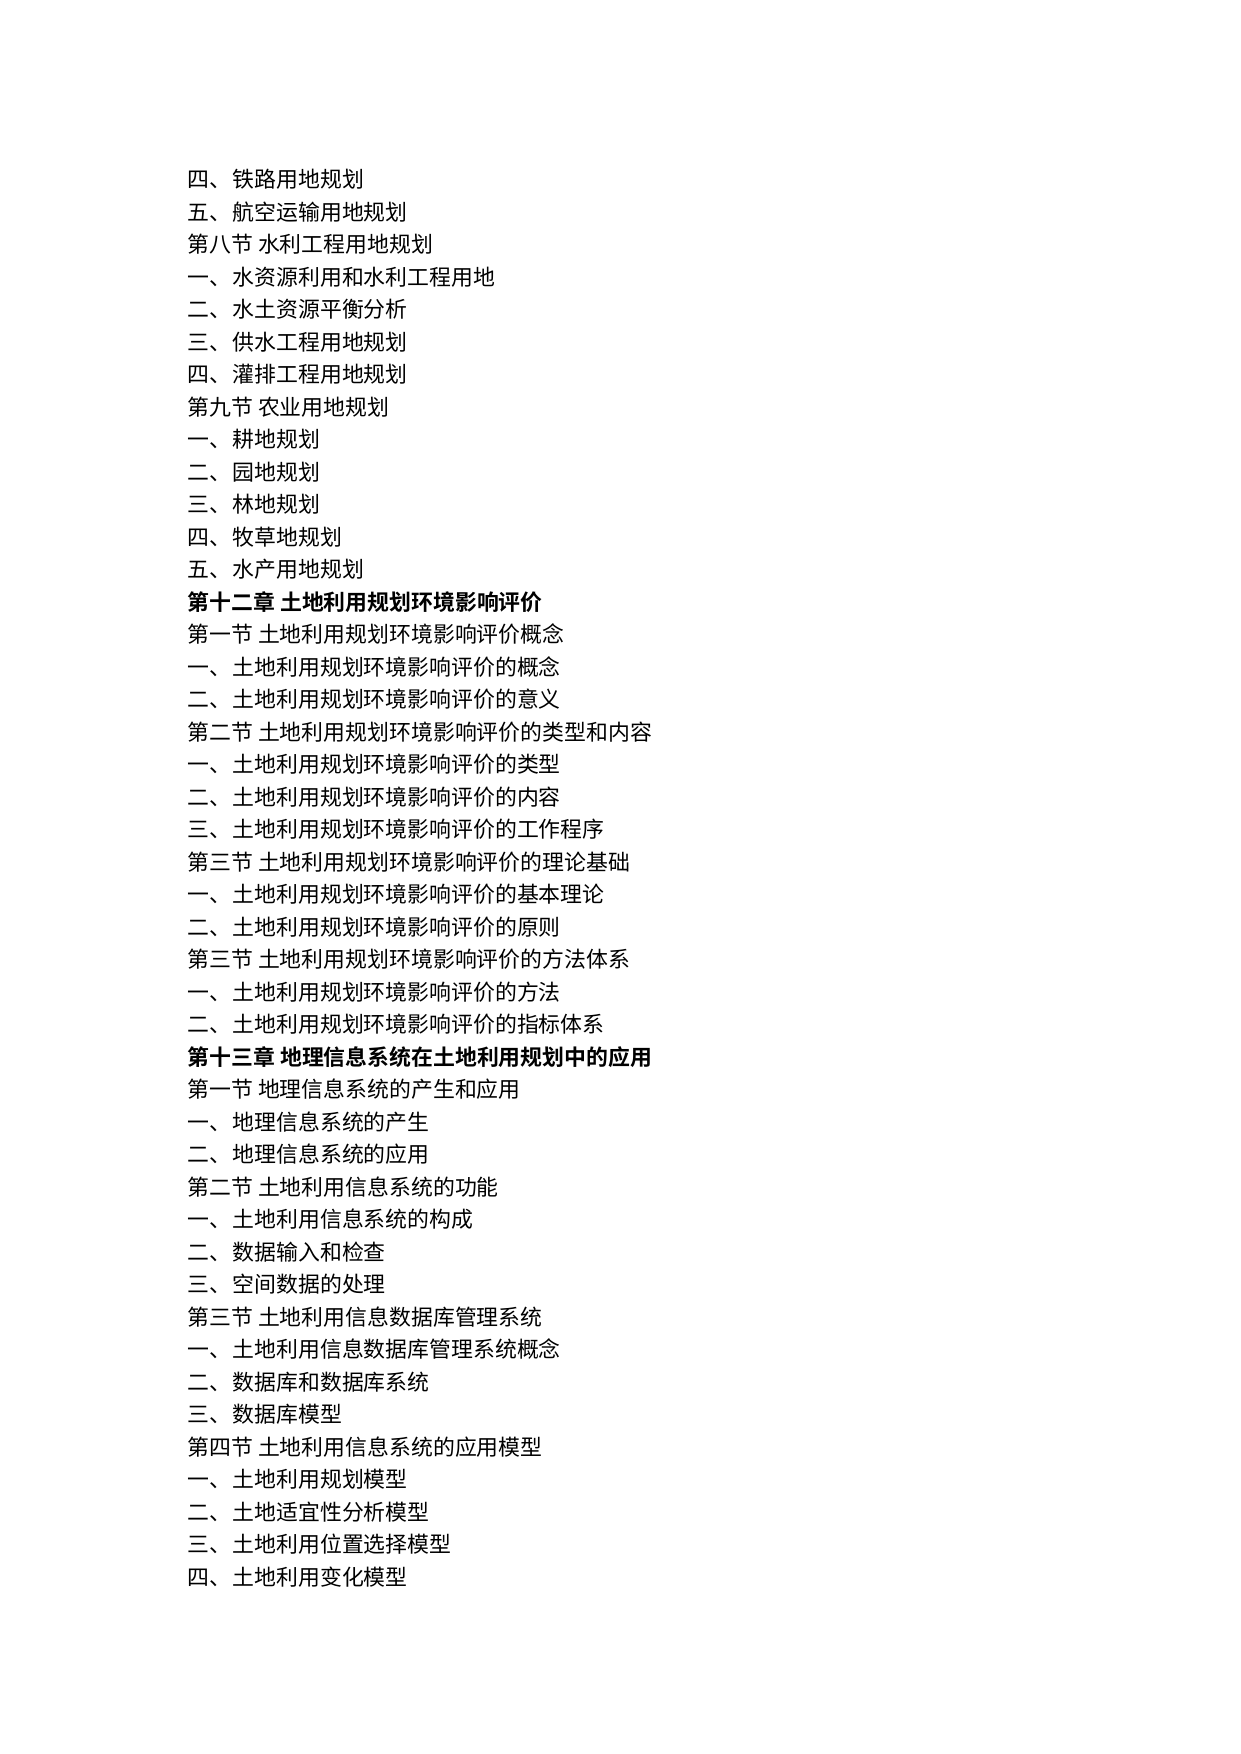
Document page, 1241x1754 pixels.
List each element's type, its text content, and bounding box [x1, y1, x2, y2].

text 第三节 土地利用信息数据库管理系统 [187, 1299, 1053, 1332]
list 水资源利用和水利工程用地 [187, 259, 1053, 292]
list 牧草地规划 [187, 519, 1053, 552]
list 土地利用位置选择模型 [187, 1527, 1053, 1559]
list 土地利用规划环境影响评价的原则 [187, 909, 1053, 942]
list 地理信息系统的应用 [187, 1137, 1053, 1169]
list 土地利用信息数据库管理系统概念 [187, 1332, 1053, 1364]
list 土地利用规划环境影响评价的工作程序 [187, 812, 1053, 844]
list 土地利用变化模型 [187, 1559, 1053, 1592]
list 空间数据的处理 [187, 1267, 1053, 1299]
list 土地利用规划模型 [187, 1462, 1053, 1494]
list 水土资源平衡分析 [187, 292, 1053, 324]
list 航空运输用地规划 [187, 194, 1053, 227]
list 地理信息系统的产生 [187, 1104, 1053, 1137]
list 土地利用规划环境影响评价的方法 [187, 974, 1053, 1007]
text 第三节 土地利用规划环境影响评价的方法体系 [187, 942, 1053, 974]
text 第九节 农业用地规划 [187, 389, 1053, 422]
list 林地规划 [187, 487, 1053, 519]
list 数据库和数据库系统 [187, 1364, 1053, 1397]
list 园地规划 [187, 454, 1053, 487]
list 土地利用信息系统的构成 [187, 1202, 1053, 1234]
list 数据库模型 [187, 1397, 1053, 1429]
list 铁路用地规划 [187, 162, 1053, 194]
list 土地利用规划环境影响评价的类型 [187, 747, 1053, 779]
list 土地利用规划环境影响评价的内容 [187, 779, 1053, 812]
text 第二节 土地利用规划环境影响评价的类型和内容 [187, 714, 1053, 747]
text 第四节 土地利用信息系统的应用模型 [187, 1429, 1053, 1462]
text 第二节 土地利用信息系统的功能 [187, 1169, 1053, 1202]
list 数据输入和检查 [187, 1234, 1053, 1267]
list 土地利用规划环境影响评价的意义 [187, 682, 1053, 714]
text 第八节 水利工程用地规划 [187, 227, 1053, 259]
text 第三节 土地利用规划环境影响评价的理论基础 [187, 844, 1053, 877]
list 灌排工程用地规划 [187, 357, 1053, 389]
list 土地适宜性分析模型 [187, 1494, 1053, 1527]
text 第十三章 地理信息系统在土地利用规划中的应用 [187, 1039, 1053, 1072]
list 耕地规划 [187, 422, 1053, 454]
list 水产用地规划 [187, 552, 1053, 584]
list 土地利用规划环境影响评价的基本理论 [187, 877, 1053, 909]
text 第一节 地理信息系统的产生和应用 [187, 1072, 1053, 1104]
list 供水工程用地规划 [187, 324, 1053, 357]
list 土地利用规划环境影响评价的指标体系 [187, 1007, 1053, 1039]
text 第十二章 土地利用规划环境影响评价 [187, 584, 1053, 617]
text 第一节 土地利用规划环境影响评价概念 [187, 617, 1053, 649]
list 土地利用规划环境影响评价的概念 [187, 649, 1053, 682]
